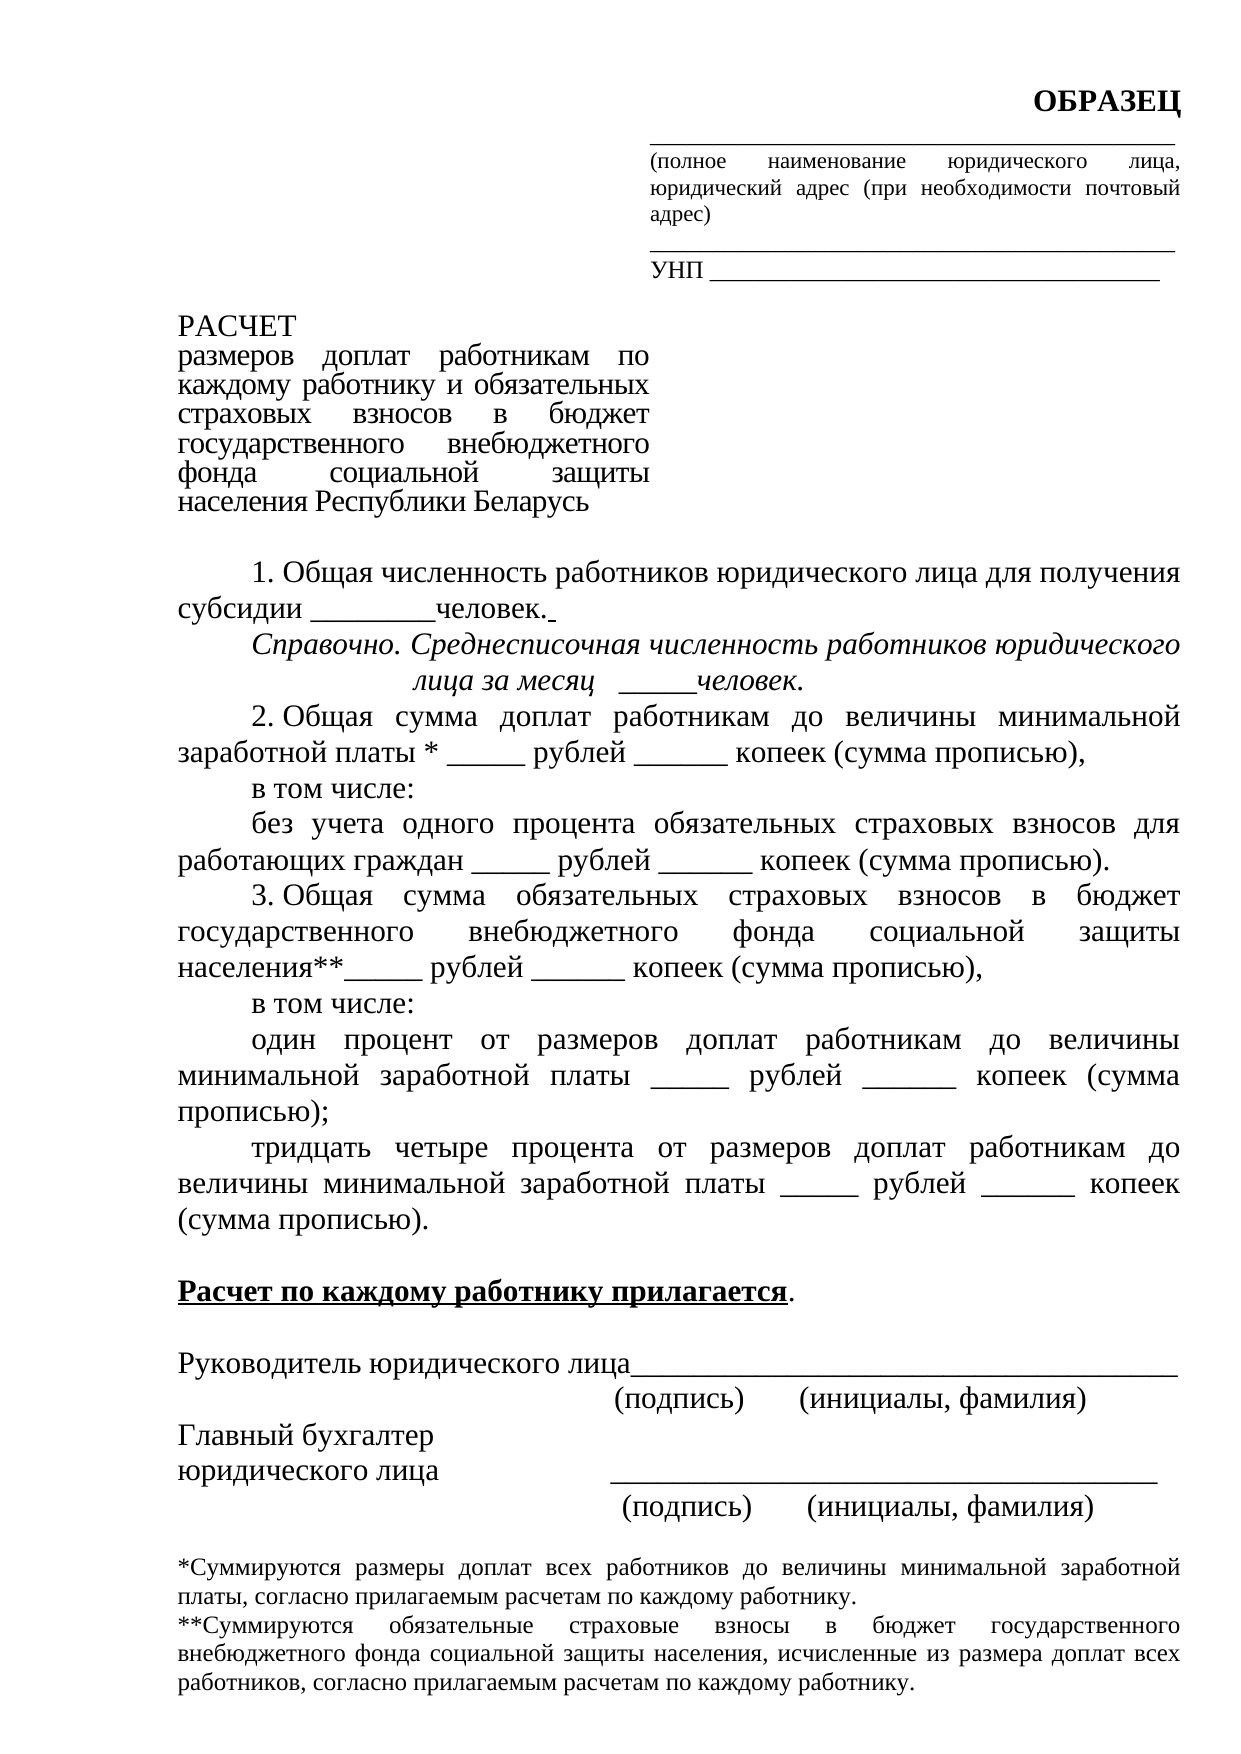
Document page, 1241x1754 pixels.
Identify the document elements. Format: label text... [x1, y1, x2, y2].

text в том числе: [177, 984, 1181, 1020]
text один процент от размеров доплат работникам до величины минимальной заработной платы _____ рублей ______ копеек (сумма прописью); [177, 1020, 1181, 1128]
text ОБРАЗЕЦ [177, 83, 1181, 119]
text __________________________________________ [650, 226, 1181, 255]
text 3. Общая сумма обязательных страховых взносов в бюджет государственного внебюджетного фонда социальной защиты населения**_____ рублей ______ копеек (сумма прописью), [177, 877, 1181, 984]
text РАСЧЕТ [177, 313, 1181, 342]
text (подпись) (инициалы, фамилия) [177, 1488, 1181, 1523]
list 1. Общая численность работников юридического лица для получения субсидии ________человек. [177, 553, 1181, 625]
text Расчет по каждому работнику прилагается. [177, 1272, 1181, 1308]
text в том числе: [177, 769, 1181, 805]
text УНП ____________________________________ [650, 255, 1181, 284]
list 2. Общая сумма доплат работникам до величины минимальной заработной платы * _____ рублей ______ копеек (сумма прописью), [177, 697, 1181, 769]
text Справочно. Среднесписочная численность работников юридического лица за месяц _____человек. [251, 625, 1181, 697]
text Руководитель юридического лица___________________________________ [177, 1344, 1181, 1380]
text без учета одного процента обязательных страховых взносов для работающих граждан _____ рублей ______ копеек (сумма прописью). [177, 805, 1181, 877]
text тридцать четыре процента от размеров доплат работникам до величины минимальной заработной платы _____ рублей ______ копеек (сумма прописью). [177, 1128, 1181, 1236]
text размеров доплат работникам по каждому работнику и обязательных страховых взносов в бюджет государственного внебюджетного фонда социальной защиты населения Республики Беларусь [177, 342, 650, 517]
text юридического лица ___________________________________ [177, 1452, 1181, 1488]
text **Суммируются обязательные страховые взносы в бюджет государственного внебюджетного фонда социальной защиты населения, исчисленные из размера доплат всех работников, согласно прилагаемым расчетам по каждому работнику. [177, 1610, 1181, 1696]
text (полное наименование юридического лица, юридический адрес (при необходимости почтовый адрес) [650, 147, 1181, 226]
text (подпись) (инициалы, фамилия) [177, 1380, 1181, 1416]
text *Суммируются размеры доплат всех работников до величины минимальной заработной платы, согласно прилагаемым расчетам по каждому работнику. [177, 1552, 1181, 1610]
text Главный бухгалтер [177, 1416, 1181, 1452]
text __________________________________________ [650, 119, 1181, 147]
